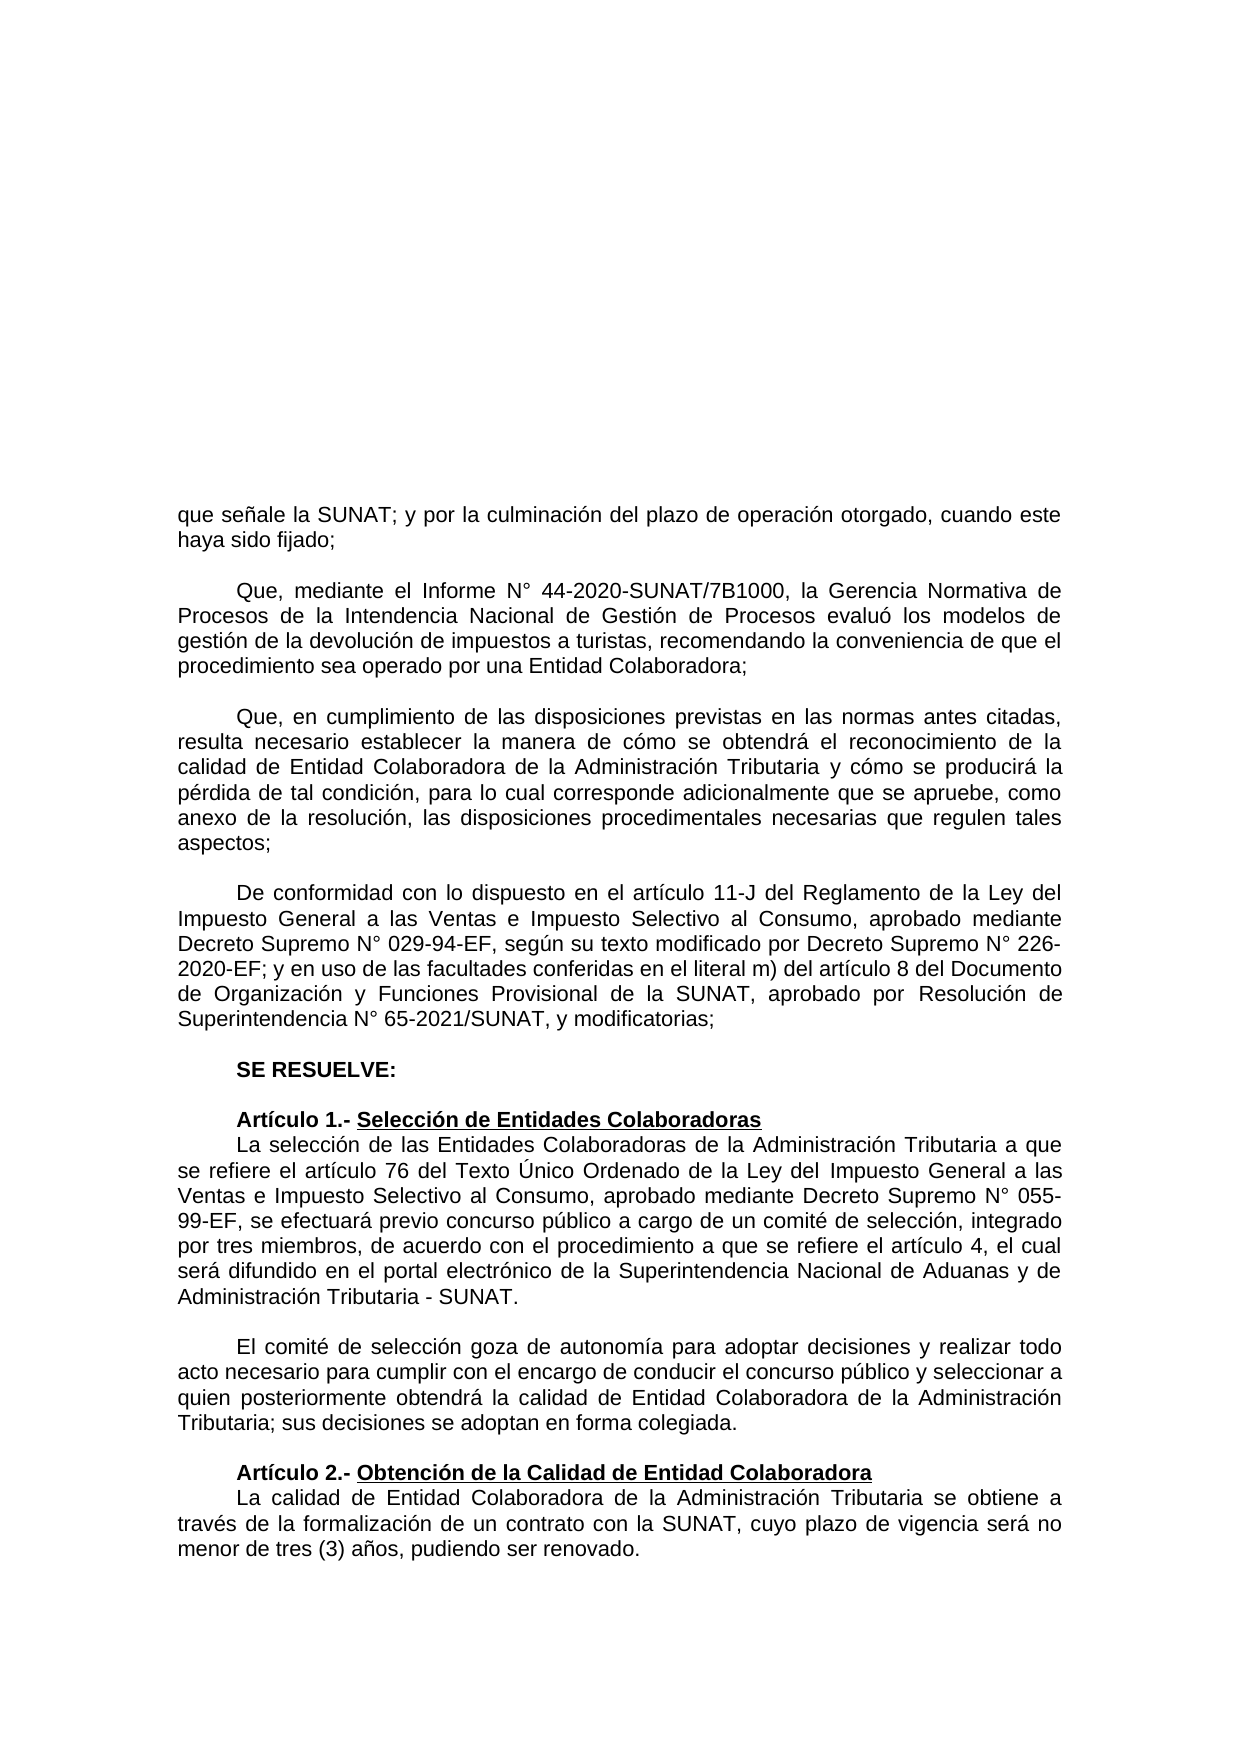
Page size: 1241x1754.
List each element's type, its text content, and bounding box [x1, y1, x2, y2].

text El comité de selección goza de autonomía para adoptar decisiones y realizar todo acto necesario para cumplir con el encargo de conducir el concurso público y seleccionar a quien posteriormente obtendrá la calidad de Entidad Colaboradora de la Administración Tributaria; sus decisiones se adoptan en forma colegiada. [177, 1334, 1063, 1435]
text Que, en cumplimiento de las disposiciones previstas en las normas antes citadas, resulta necesario establecer la manera de cómo se obtendrá el reconocimiento de la calidad de Entidad Colaboradora de la Administración Tributaria y cómo se producirá la pérdida de tal condición, para lo cual corresponde adicionalmente que se apruebe, como anexo de la resolución, las disposiciones procedimentales necesarias que regulen tales aspectos; [177, 704, 1063, 855]
text La selección de las Entidades Colaboradoras de la Administración Tributaria a que se refiere el artículo 76 del Texto Único Ordenado de la Ley del Impuesto General a las Ventas e Impuesto Selectivo al Consumo, aprobado mediante Decreto Supremo N° 055-99-EF, se efectuará previo concurso público a cargo de un comité de selección, integrado por tres miembros, de acuerdo con el procedimiento a que se refiere el artículo 4, el cual será difundido en el portal electrónico de la Superintendencia Nacional de Aduanas y de Administración Tributaria - SUNAT. [177, 1132, 1063, 1309]
text Que, mediante el Informe N° 44-2020-SUNAT/7B1000, la Gerencia Normativa de Procesos de la Intendencia Nacional de Gestión de Procesos evaluó los modelos de gestión de la devolución de impuestos a turistas, recomendando la conveniencia de que el procedimiento sea operado por una Entidad Colaboradora; [177, 578, 1063, 678]
text SE RESUELVE: [177, 1057, 1063, 1082]
text Artículo 2.- Obtención de la Calidad de Entidad Colaboradora [177, 1460, 1063, 1485]
text Artículo 1.- Selección de Entidades Colaboradoras [177, 1107, 1063, 1132]
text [177, 502, 1063, 552]
text La calidad de Entidad Colaboradora de la Administración Tributaria se obtiene a través de la formalización de un contrato con la SUNAT, cuyo plazo de vigencia será no menor de tres (3) años, pudiendo ser renovado. [177, 1485, 1063, 1561]
text De conformidad con lo dispuesto en el artículo 11-J del Reglamento de la Ley del Impuesto General a las Ventas e Impuesto Selectivo al Consumo, aprobado mediante Decreto Supremo N° 029-94-EF, según su texto modificado por Decreto Supremo N° 226-2020-EF; y en uso de las facultades conferidas en el literal m) del artículo 8 del Documento de Organización y Funciones Provisional de la SUNAT, aprobado por Resolución de Superintendencia N° 65-2021/SUNAT, y modificatorias; [177, 880, 1063, 1031]
